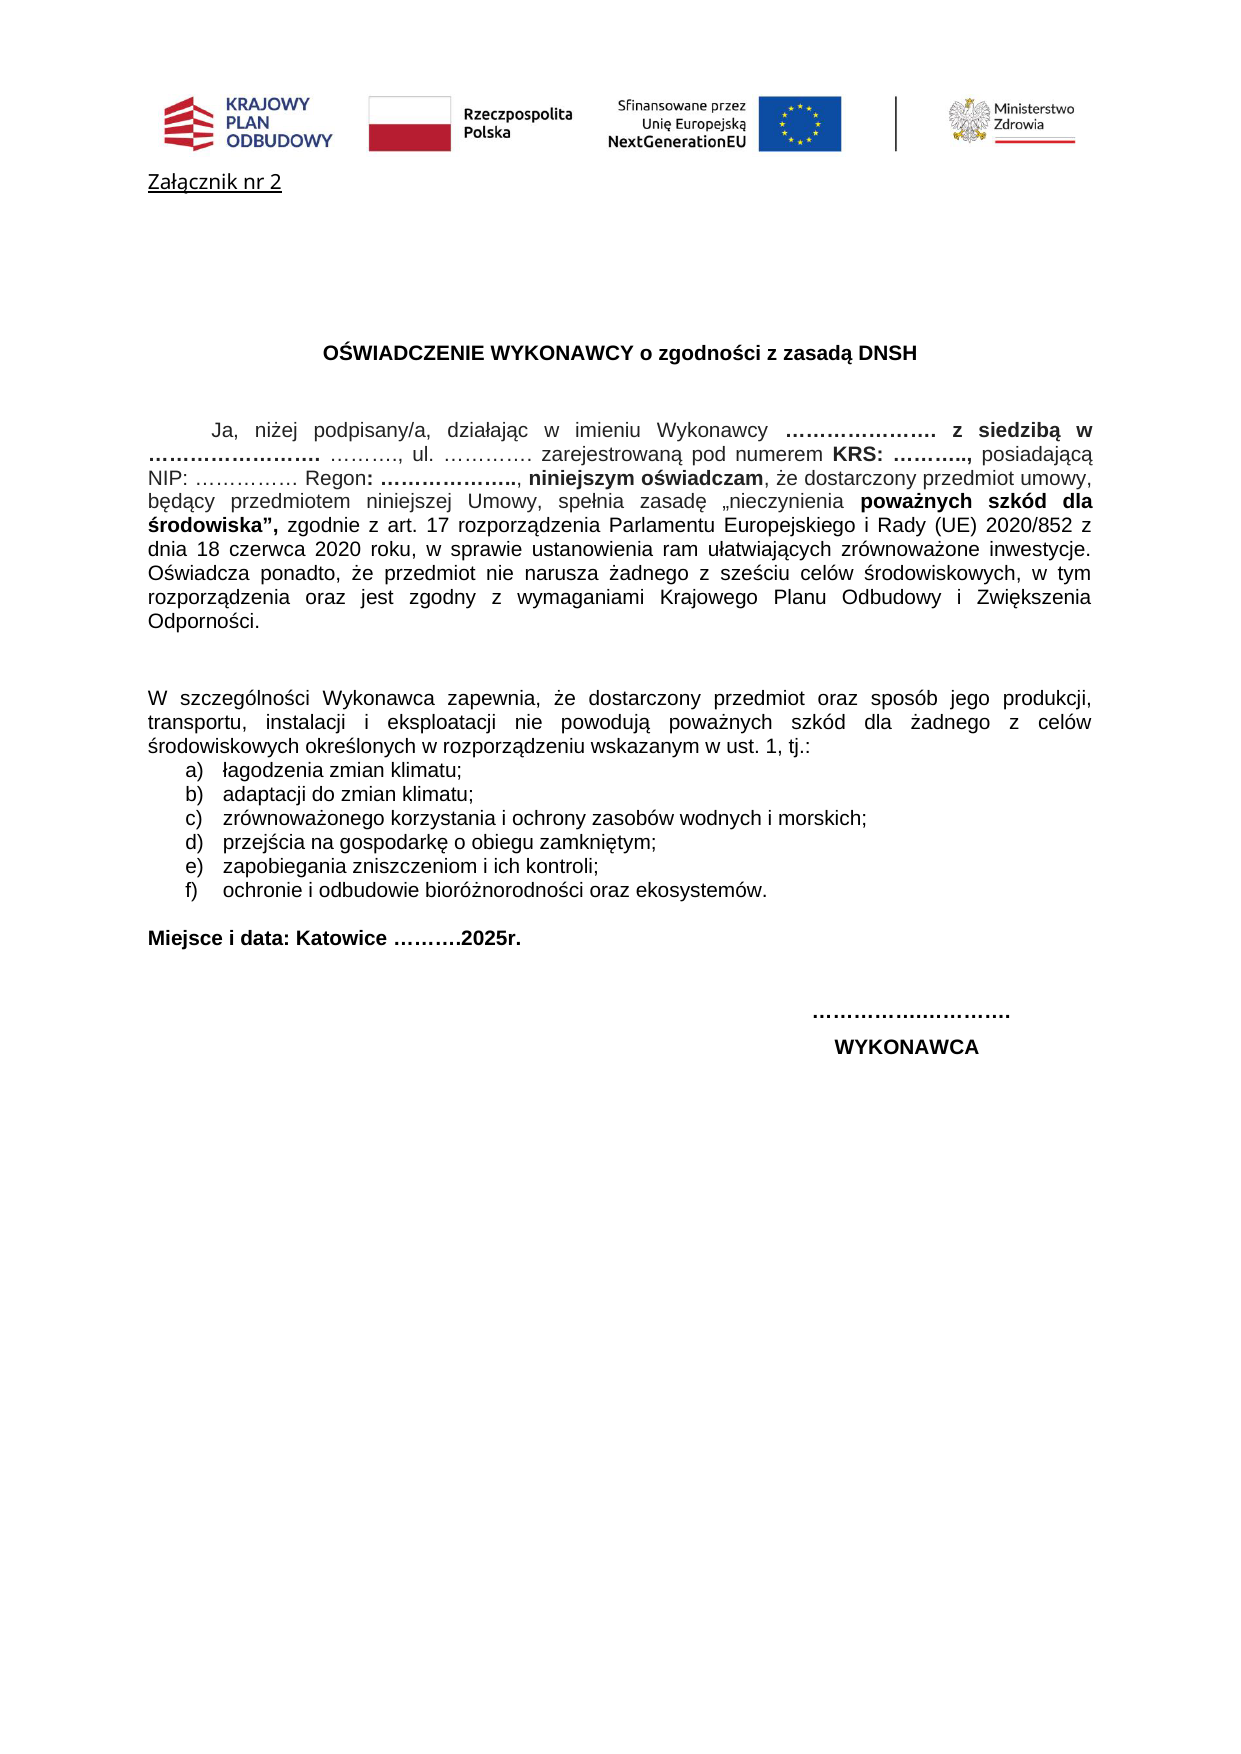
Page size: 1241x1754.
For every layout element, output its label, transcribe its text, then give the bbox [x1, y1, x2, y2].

text …………….…………. [811, 999, 1093, 1023]
list adaptacji do zmian klimatu; [185, 782, 1093, 806]
list zrównoważonego korzystania i ochrony zasobów wodnych i morskich; [185, 806, 1093, 830]
text Miejsce i data: Katowice ……….2025r. [148, 926, 1093, 950]
subtitle Załącznik nr 2 [148, 168, 1093, 196]
list zapobiegania zniszczeniom i ich kontroli; [185, 854, 1093, 878]
text OŚWIADCZENIE WYKONAWCY o zgodności z zasadą DNSH [148, 340, 1093, 364]
list przejścia na gospodarkę o obiegu zamkniętym; [185, 830, 1093, 854]
list ochronie i odbudowie bioróżnorodności oraz ekosystemów. [185, 878, 1093, 902]
list W szczególności Wykonawca zapewnia, że dostarczony przedmiot oraz sposób jego produkcji, transportu, instalacji i eksploatacji nie powodują poważnych szkód dla żadnego z celów środowiskowych określonych w rozporządzeniu wskazanym w ust. 1, tj.: [148, 686, 1093, 758]
list łagodzenia zmian klimatu; [185, 758, 1093, 782]
text Ja, niżej podpisany/a, działając w imieniu Wykonawcy …………………. z siedzibą w ……………………. ………., ul. …………. zarejestrowaną pod numerem KRS: ……….., posiadającą NIP: …………… Regon: ……………….., niniejszym oświadczam, że dostarczony przedmiot umowy, będący przedmiotem niniejszej Umowy, spełnia zasadę „nieczynienia poważnych szkód dla środowiska”, zgodnie z art. 17 rozporządzenia Parlamentu Europejskiego i Rady (UE) 2020/852 z dnia 18 czerwca 2020 roku, w sprawie ustanowienia ram ułatwiających zrównoważone inwestycje. Oświadcza ponadto, że przedmiot nie narusza żadnego z sześciu celów środowiskowych, w tym rozporządzenia oraz jest zgodny z wymaganiami Krajowego Planu Odbudowy i Zwiększenia Odporności. [148, 417, 1093, 633]
text WYKONAWCA [811, 1035, 1093, 1107]
